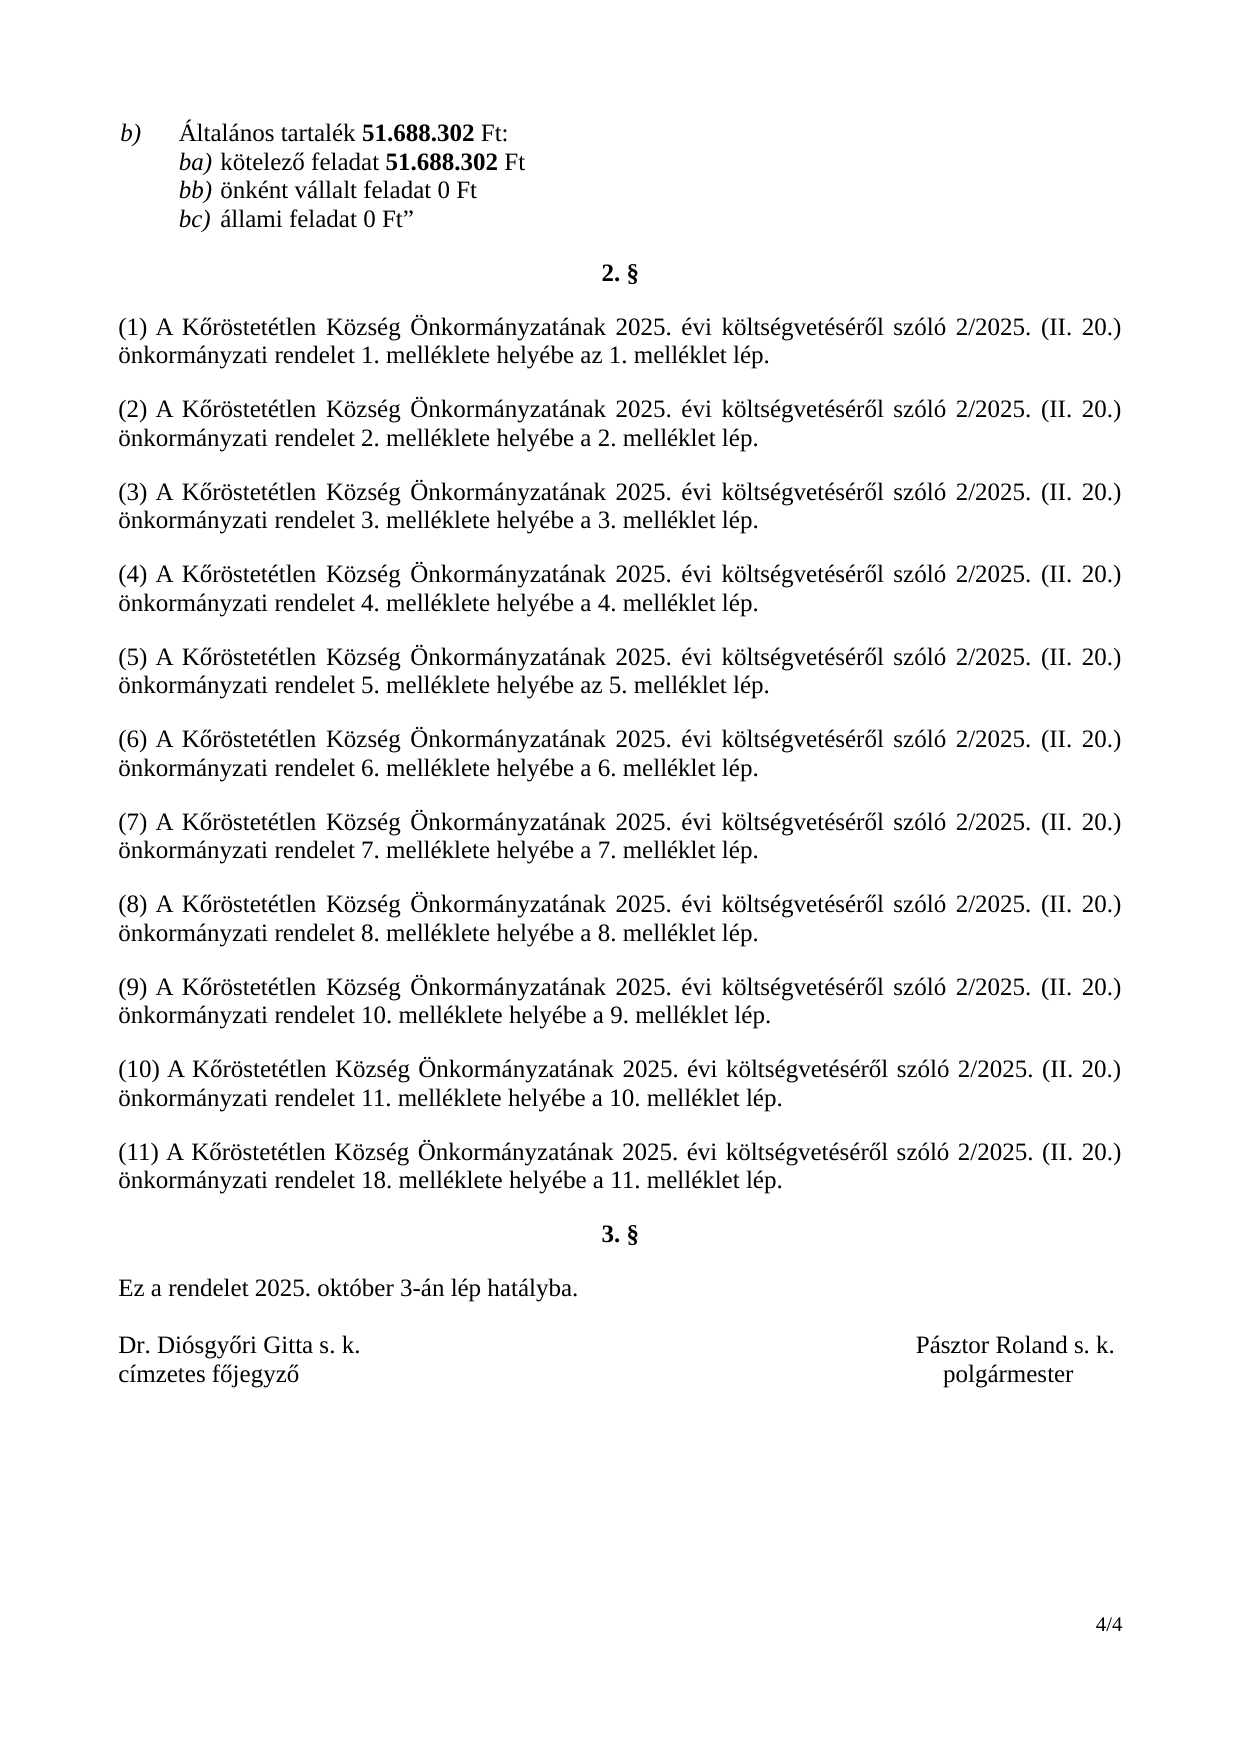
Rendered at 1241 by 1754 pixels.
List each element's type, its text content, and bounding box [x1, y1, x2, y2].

text 2. § [118, 258, 1122, 287]
text (3) A Kőröstetétlen Község Önkormányzatának 2025. évi költségvetéséről szóló 2/2025. (II. 20.) önkormányzati rendelet 3. melléklete helyébe a 3. melléklet lép. [118, 477, 1122, 534]
text (2) A Kőröstetétlen Község Önkormányzatának 2025. évi költségvetéséről szóló 2/2025. (II. 20.) önkormányzati rendelet 2. melléklete helyébe a 2. melléklet lép. [118, 394, 1122, 452]
text Ez a rendelet 2025. október 3-án lép hatályba. [118, 1273, 1122, 1302]
text (7) A Kőröstetétlen Község Önkormányzatának 2025. évi költségvetéséről szóló 2/2025. (II. 20.) önkormányzati rendelet 7. melléklete helyébe a 7. melléklet lép. [118, 807, 1122, 864]
text b) Általános tartalék 51.688.302 Ft: [120, 118, 1122, 147]
text (8) A Kőröstetétlen Község Önkormányzatának 2025. évi költségvetéséről szóló 2/2025. (II. 20.) önkormányzati rendelet 8. melléklete helyébe a 8. melléklet lép. [118, 889, 1122, 947]
text (11) A Kőröstetétlen Község Önkormányzatának 2025. évi költségvetéséről szóló 2/2025. (II. 20.) önkormányzati rendelet 18. melléklete helyébe a 11. melléklet lép. [118, 1137, 1122, 1194]
text (1) A Kőröstetétlen Község Önkormányzatának 2025. évi költségvetéséről szóló 2/2025. (II. 20.) önkormányzati rendelet 1. melléklete helyébe az 1. melléklet lép. [118, 312, 1122, 369]
text ba) kötelező feladat 51.688.302 Ft [178, 147, 1122, 176]
text (5) A Kőröstetétlen Község Önkormányzatának 2025. évi költségvetéséről szóló 2/2025. (II. 20.) önkormányzati rendelet 5. melléklete helyébe az 5. melléklet lép. [118, 642, 1122, 699]
text (9) A Kőröstetétlen Község Önkormányzatának 2025. évi költségvetéséről szóló 2/2025. (II. 20.) önkormányzati rendelet 10. melléklete helyébe a 9. melléklet lép. [118, 972, 1122, 1029]
text bb) önként vállalt feladat 0 Ft [178, 176, 1122, 204]
text címzetes főjegyző polgármester [118, 1359, 1122, 1388]
text Dr. Diósgyőri Gitta s. k. Pásztor Roland s. k. [118, 1331, 1122, 1359]
text (10) A Kőröstetétlen Község Önkormányzatának 2025. évi költségvetéséről szóló 2/2025. (II. 20.) önkormányzati rendelet 11. melléklete helyébe a 10. melléklet lép. [118, 1054, 1122, 1112]
text (4) A Kőröstetétlen Község Önkormányzatának 2025. évi költségvetéséről szóló 2/2025. (II. 20.) önkormányzati rendelet 4. melléklete helyébe a 4. melléklet lép. [118, 559, 1122, 617]
text bc) állami feladat 0 Ft” [178, 204, 1122, 233]
text 3. § [118, 1219, 1122, 1248]
text (6) A Kőröstetétlen Község Önkormányzatának 2025. évi költségvetéséről szóló 2/2025. (II. 20.) önkormányzati rendelet 6. melléklete helyébe a 6. melléklet lép. [118, 724, 1122, 782]
